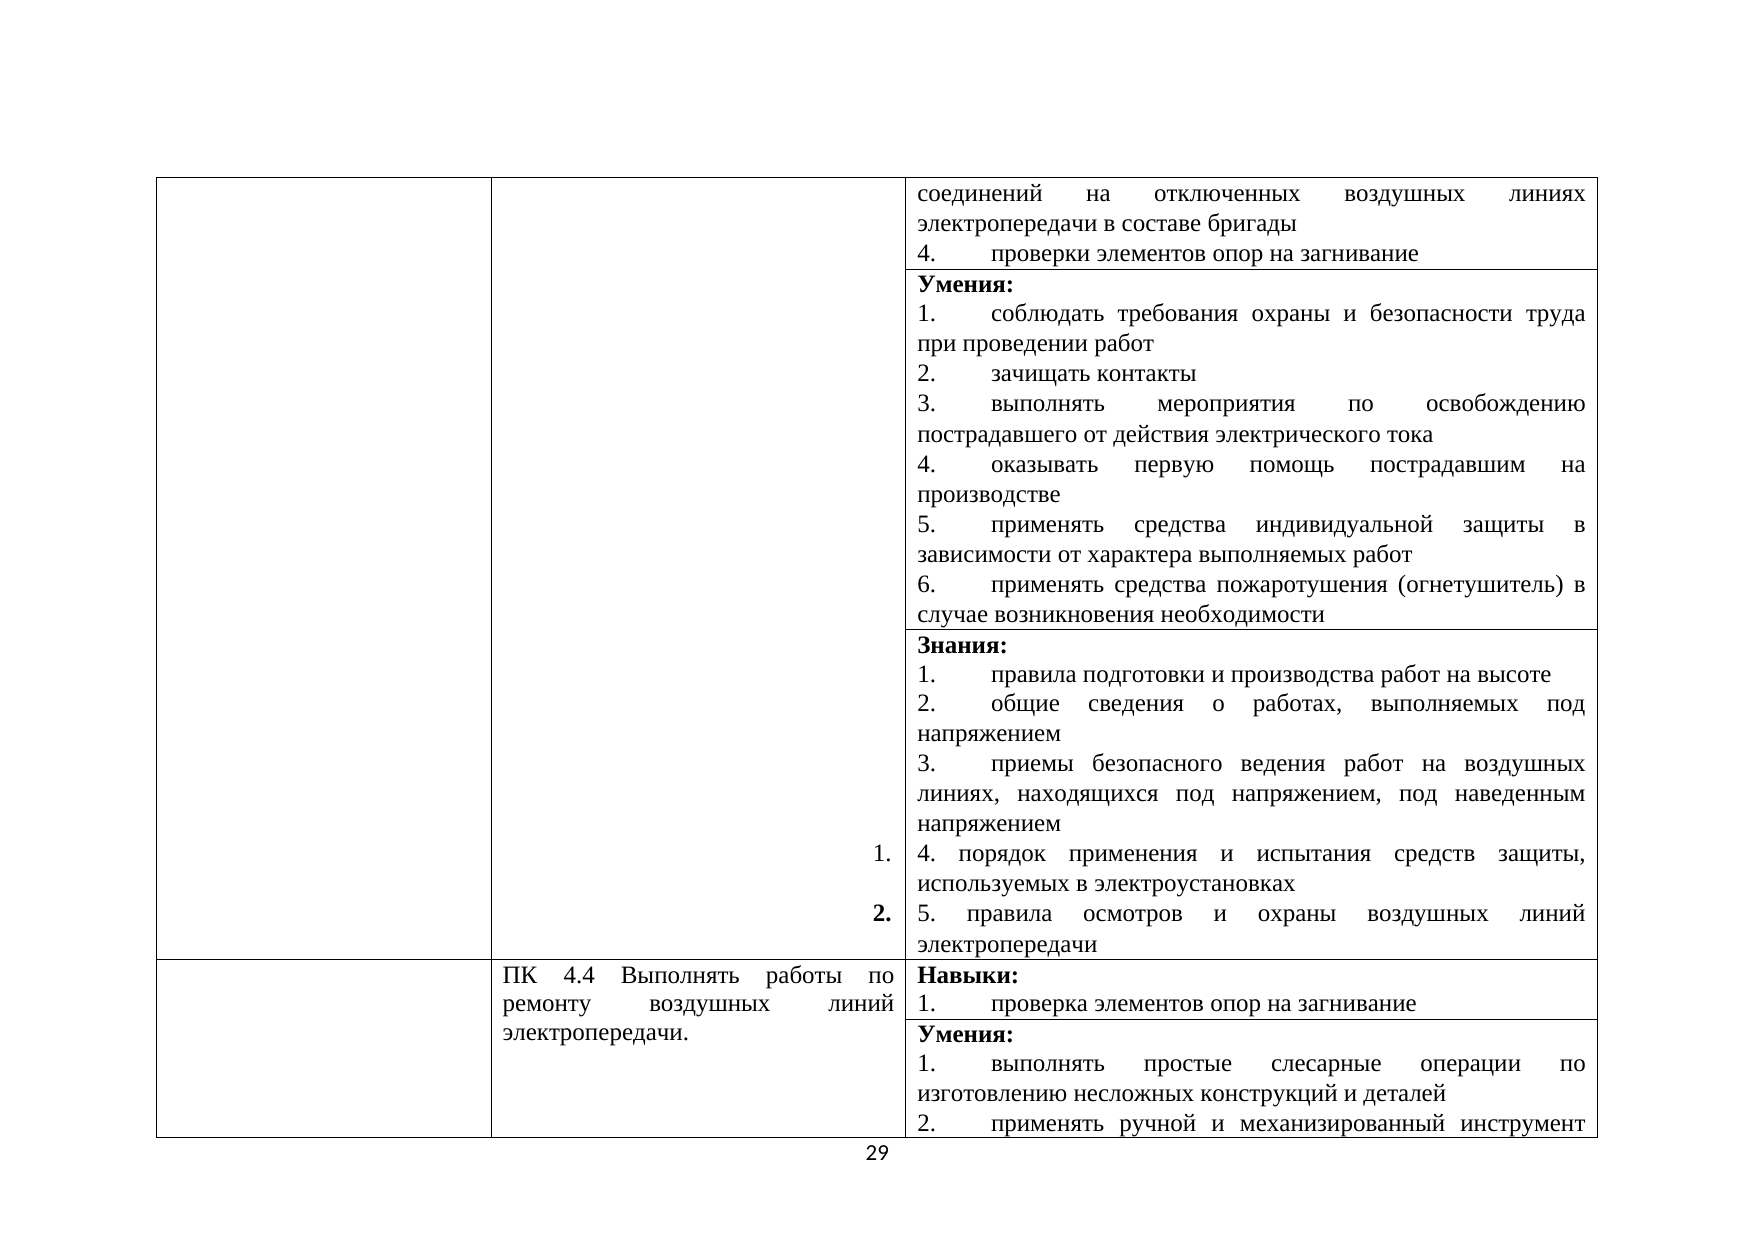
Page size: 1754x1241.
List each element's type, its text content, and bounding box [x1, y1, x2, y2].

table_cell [492, 178, 905, 959]
table_cell [157, 178, 491, 959]
table_cell Умения: соблюдать требования охраны и безопасности труда при проведении работ зачищать контакты выполнять мероприятия по освобождению пострадавшего от действия электрического тока оказывать первую помощь пострадавшим на производстве применять средства индивидуальной защиты в зависимости от характера выполняемых работ применять средства пожаротушения (огнетушитель) в случае возникновения необходимости [906, 270, 1597, 629]
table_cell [906, 178, 1597, 268]
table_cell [906, 1020, 1597, 1137]
table_cell Знания: правила подготовки и производства работ на высоте общие сведения о работах, выполняемых под напряжением приемы безопасного ведения работ на воздушных линиях, находящихся под напряжением, под наведенным напряжением 4. порядок применения и испытания средств защиты, используемых в электроустановках 5. правила осмотров и охраны воздушных линий электропередачи [906, 630, 1597, 959]
table_cell ПК 4.4 Выполнять работы по ремонту воздушных линий электропередачи. [492, 960, 905, 1137]
table_cell Навыки: проверка элементов опор на загнивание [906, 960, 1597, 1018]
table_cell [157, 960, 491, 1137]
